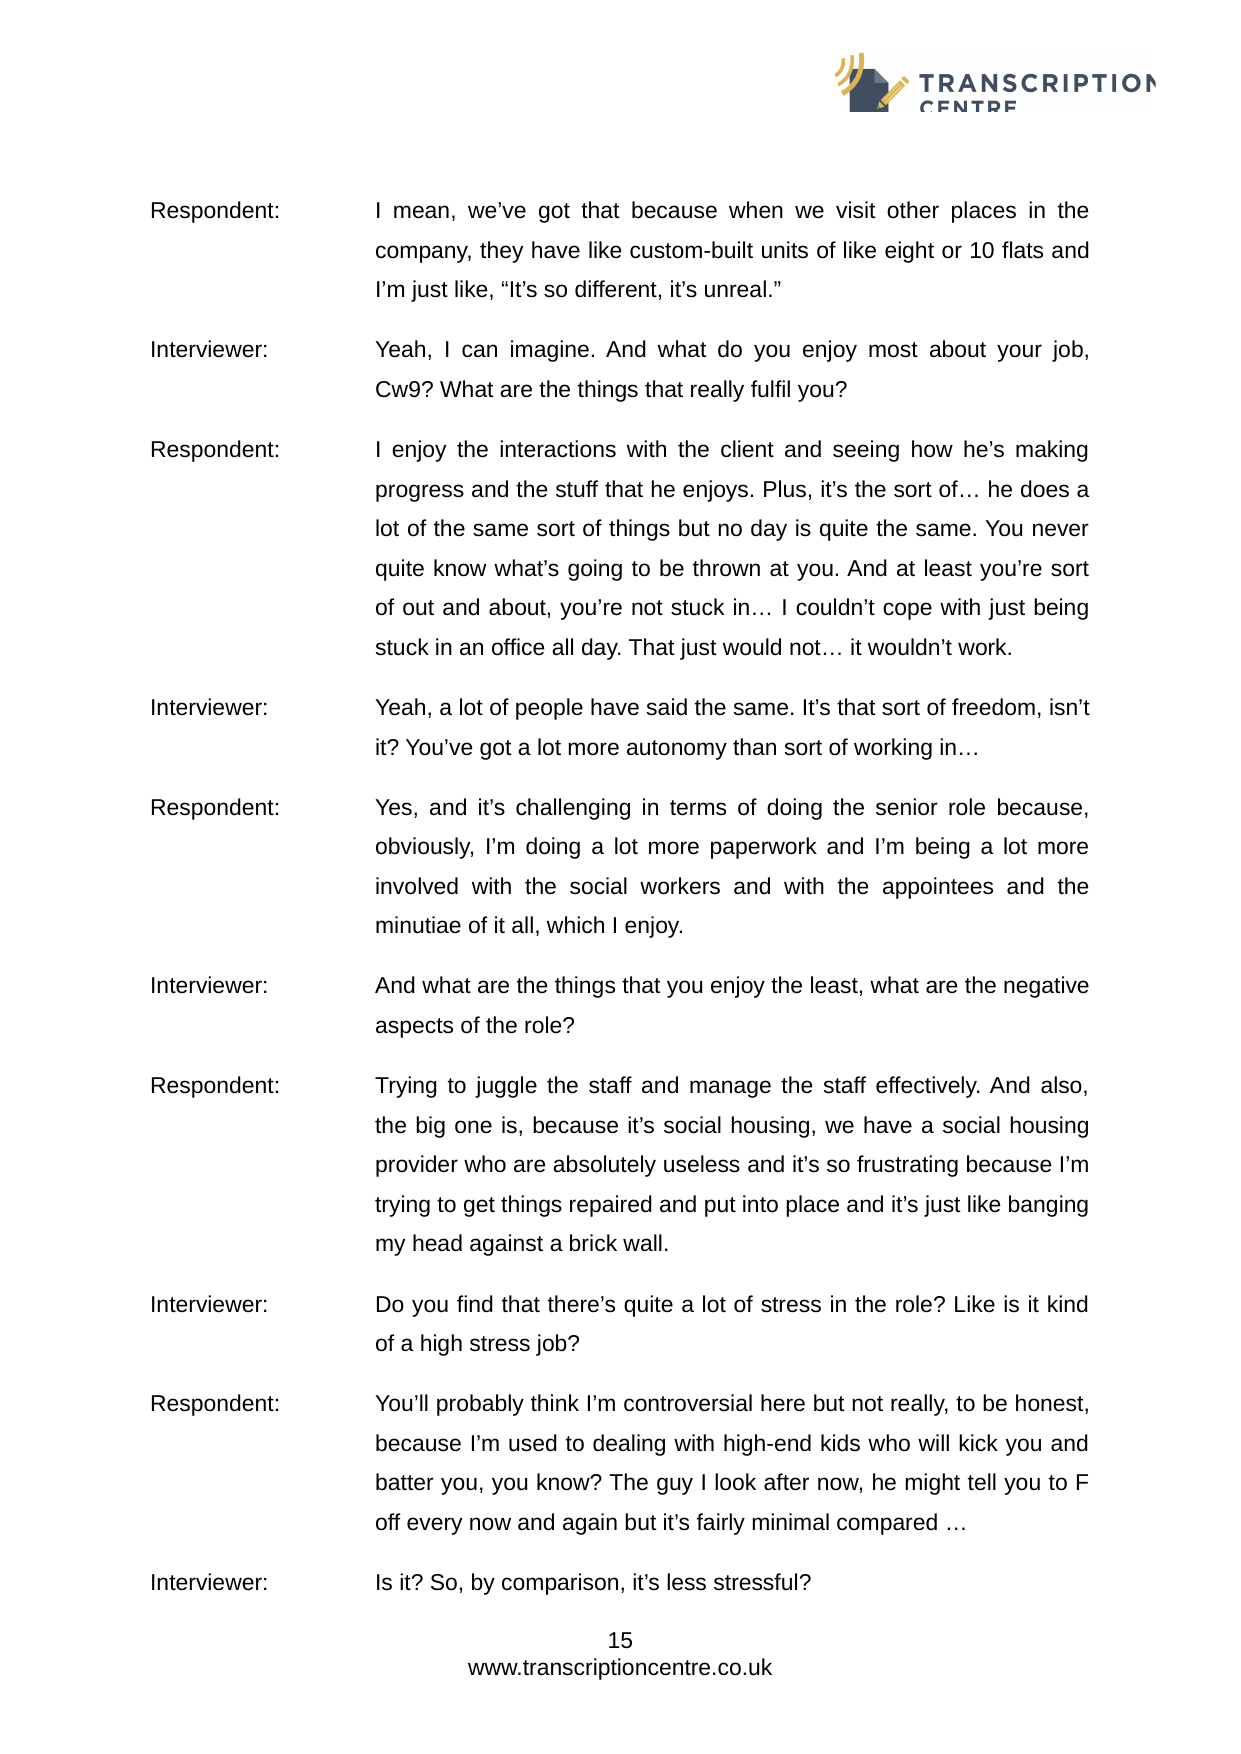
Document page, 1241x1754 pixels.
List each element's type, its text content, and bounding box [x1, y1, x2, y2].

text Respondent: Yes, and it’s challenging in terms of doing the senior role because, obviously, I’m doing a lot more paperwork and I’m being a lot more involved with the social workers and with the appointees and the minutiae of it all, which I enjoy. [150, 794, 1090, 938]
text Respondent: I enjoy the interactions with the client and seeing how he’s making progress and the stuff that he enjoys. Plus, it’s the sort of… he does a lot of the same sort of things but no day is quite the same. You never quite know what’s going to be thrown at you. And at least you’re sort of out and about, you’re not stuck in… I couldn’t cope with just being stuck in an office all day. That just would not… it wouldn’t work. [150, 436, 1090, 660]
text Interviewer: Yeah, I can imagine. And what do you enjoy most about your job, Cw9? What are the things that really fulfil you? [150, 336, 1090, 402]
text Interviewer: Is it? So, by comparison, it’s less stressful? [150, 1569, 1090, 1595]
text Respondent: I mean, we’ve got that because when we visit other places in the company, they have like custom-built units of like eight or 10 flats and I’m just like, “It’s so different, it’s unreal.” [150, 197, 1090, 302]
text Respondent: You’ll probably think I’m controversial here but not really, to be honest, because I’m used to dealing with high-end kids who will kick you and batter you, you know? The guy I look after now, he might tell you to F off every now and again but it’s fairly minimal compared … [150, 1390, 1090, 1535]
picture [834, 52, 1156, 112]
text Interviewer: And what are the things that you enjoy the least, what are the negative aspects of the role? [150, 972, 1090, 1038]
text Interviewer: Yeah, a lot of people have said the same. It’s that sort of freedom, isn’t it? You’ve got a lot more autonomy than sort of working in… [150, 694, 1090, 760]
text Respondent: Trying to juggle the staff and manage the staff effectively. And also, the big one is, because it’s social housing, we have a social housing provider who are absolutely useless and it’s so frustrating because I’m trying to get things repaired and put into place and it’s just like banging my head against a brick wall. [150, 1072, 1090, 1257]
text Interviewer: Do you find that there’s quite a lot of stress in the role? Like is it kind of a high stress job? [150, 1291, 1090, 1356]
